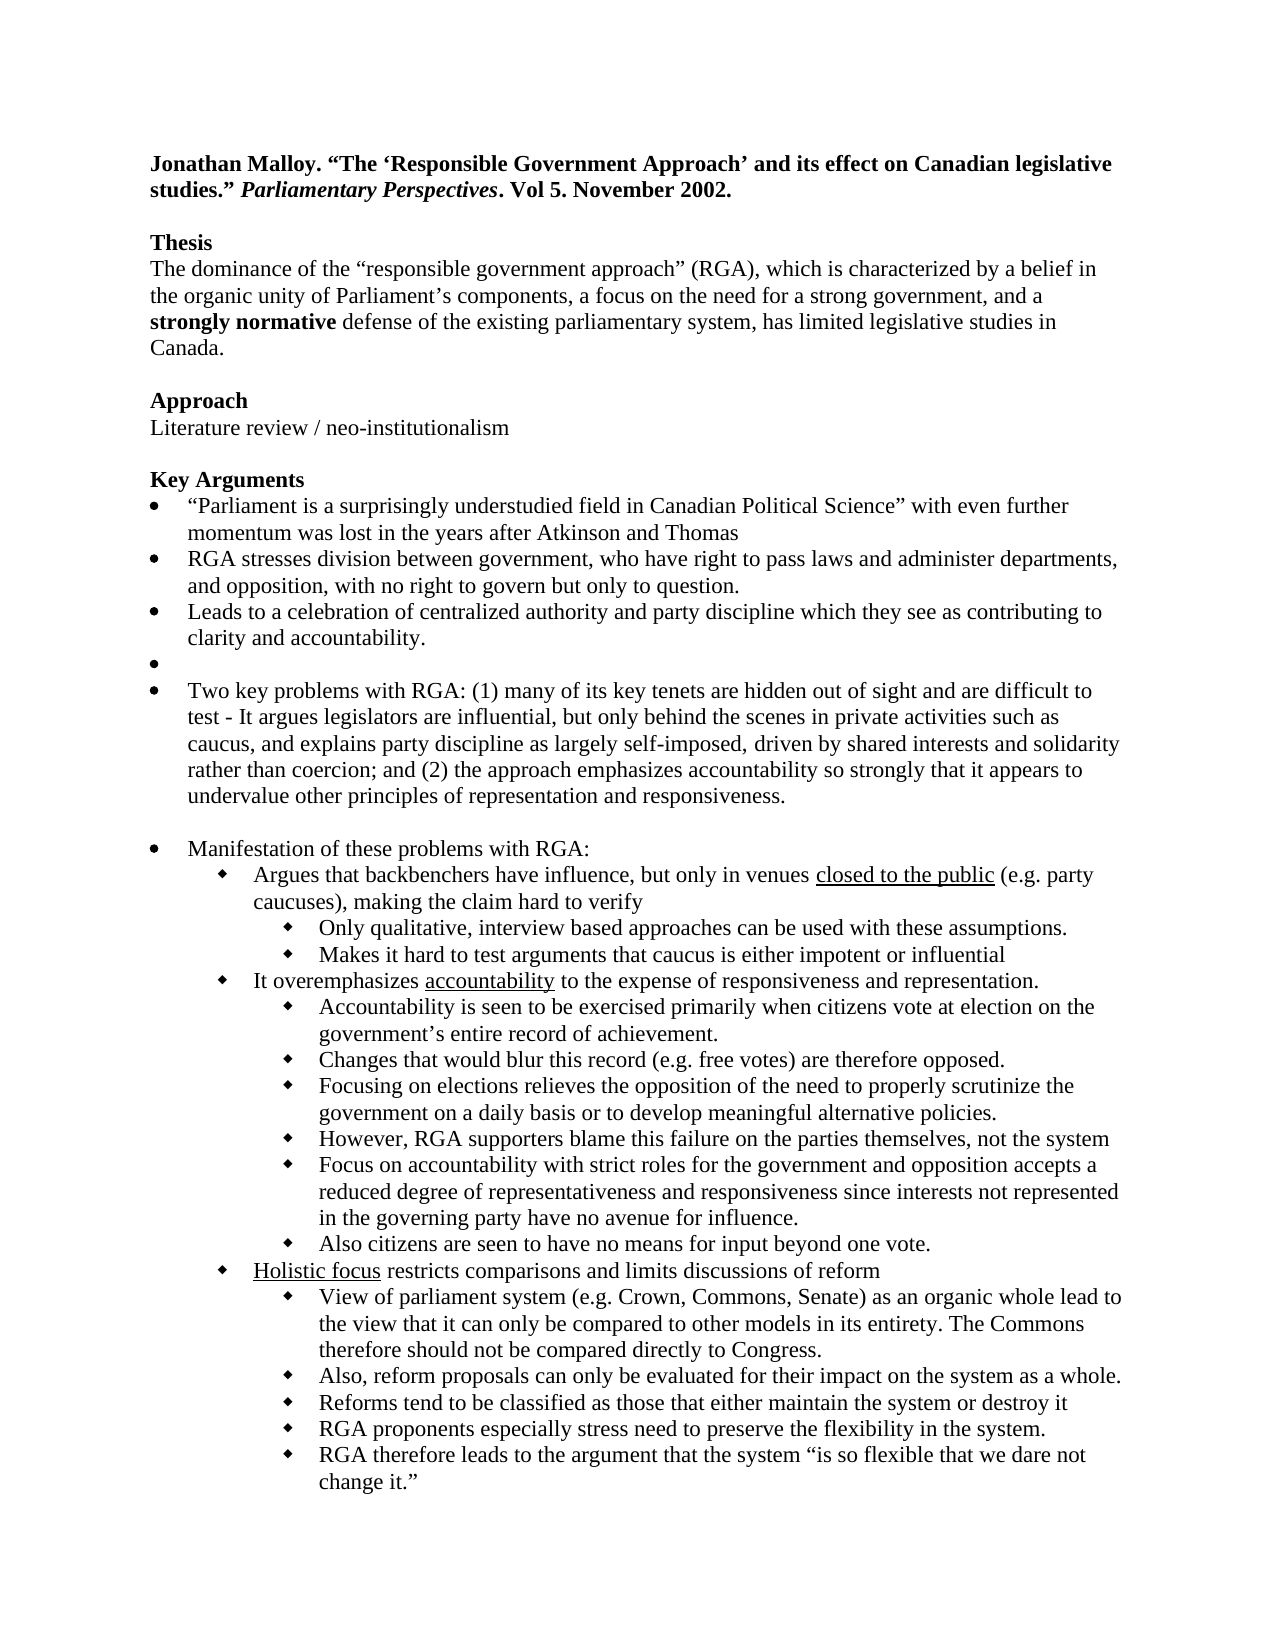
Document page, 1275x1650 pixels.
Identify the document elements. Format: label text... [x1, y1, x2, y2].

list “Parliament is a surprisingly understudied field in Canadian Political Science” with even further momentum was lost in the years after Atkinson and Thomas [150, 493, 1125, 545]
list Two key problems with RGA: (1) many of its key tenets are hidden out of sight and are difficult to test - It argues legislators are influential, but only behind the scenes in private activities such as caucus, and explains party discipline as largely self-imposed, driven by shared interests and solidarity rather than coercion; and (2) the approach emphasizes accountability so strongly that it appears to undervalue other principles of representation and responsiveness. [150, 677, 1125, 809]
list Focus on accountability with strict roles for the government and opposition accepts a reduced degree of representativeness and responsiveness since interests not represented in the governing party have no avenue for influence. [281, 1151, 1125, 1231]
text The dominance of the “responsible government approach” (RGA), which is characterized by a belief in the organic unity of Parliament’s components, a focus on the need for a strong government, and a strongly normative defense of the existing parliamentary system, has limited legislative studies in Canada. [150, 255, 1125, 361]
list RGA stresses division between government, who have right to pass laws and administer departments, and opposition, with no right to govern but only to question. [150, 545, 1125, 598]
list View of parliament system (e.g. Crown, Commons, Senate) as an organic whole lead to the view that it can only be compared to other models in its entirety. The Commons therefore should not be compared directly to Congress. [281, 1283, 1125, 1362]
list Reforms tend to be classified as those that either maintain the system or destroy it [281, 1389, 1125, 1415]
list Changes that would blur this record (e.g. free votes) are therefore opposed. [281, 1046, 1125, 1072]
list Holistic focus restricts comparisons and limits discussions of reform [216, 1257, 1125, 1283]
list Argues that backbenchers have influence, but only in venues closed to the public (e.g. party caucuses), making the claim hard to verify [216, 862, 1125, 914]
list Focusing on elections relieves the opposition of the need to properly scrutinize the government on a daily basis or to develop meaningful alternative policies. [281, 1072, 1125, 1125]
list However, RGA supporters blame this failure on the parties themselves, not the system [281, 1125, 1125, 1151]
list Also citizens are seen to have no means for input beyond one vote. [281, 1231, 1125, 1257]
list Manifestation of these problems with RGA: [150, 835, 1125, 862]
list Makes it hard to test arguments that caucus is either impotent or influential [281, 941, 1125, 967]
text Literature review / neo-institutionalism [150, 413, 1125, 440]
list Leads to a celebration of centralized authority and party discipline which they see as contributing to clarity and accountability. [150, 598, 1125, 651]
list It overemphasizes accountability to the expense of responsiveness and representation. [216, 967, 1125, 993]
list Only qualitative, interview based approaches can be used with these assumptions. [281, 914, 1125, 941]
list RGA proponents especially stress need to preserve the flexibility in the system. [281, 1415, 1125, 1441]
text Thesis [150, 229, 1125, 255]
text Key Arguments [150, 466, 1125, 493]
list Also, reform proposals can only be evaluated for their impact on the system as a whole. [281, 1362, 1125, 1389]
list Accountability is seen to be exercised primarily when citizens vote at election on the government’s entire record of achievement. [281, 993, 1125, 1046]
list RGA therefore leads to the argument that the system “is so flexible that we dare not change it.” [281, 1441, 1125, 1494]
text Approach [150, 387, 1125, 413]
text Jonathan Malloy. “The ‘Responsible Government Approach’ and its effect on Canadian legislative studies.” Parliamentary Perspectives. Vol 5. November 2002. [150, 150, 1125, 203]
